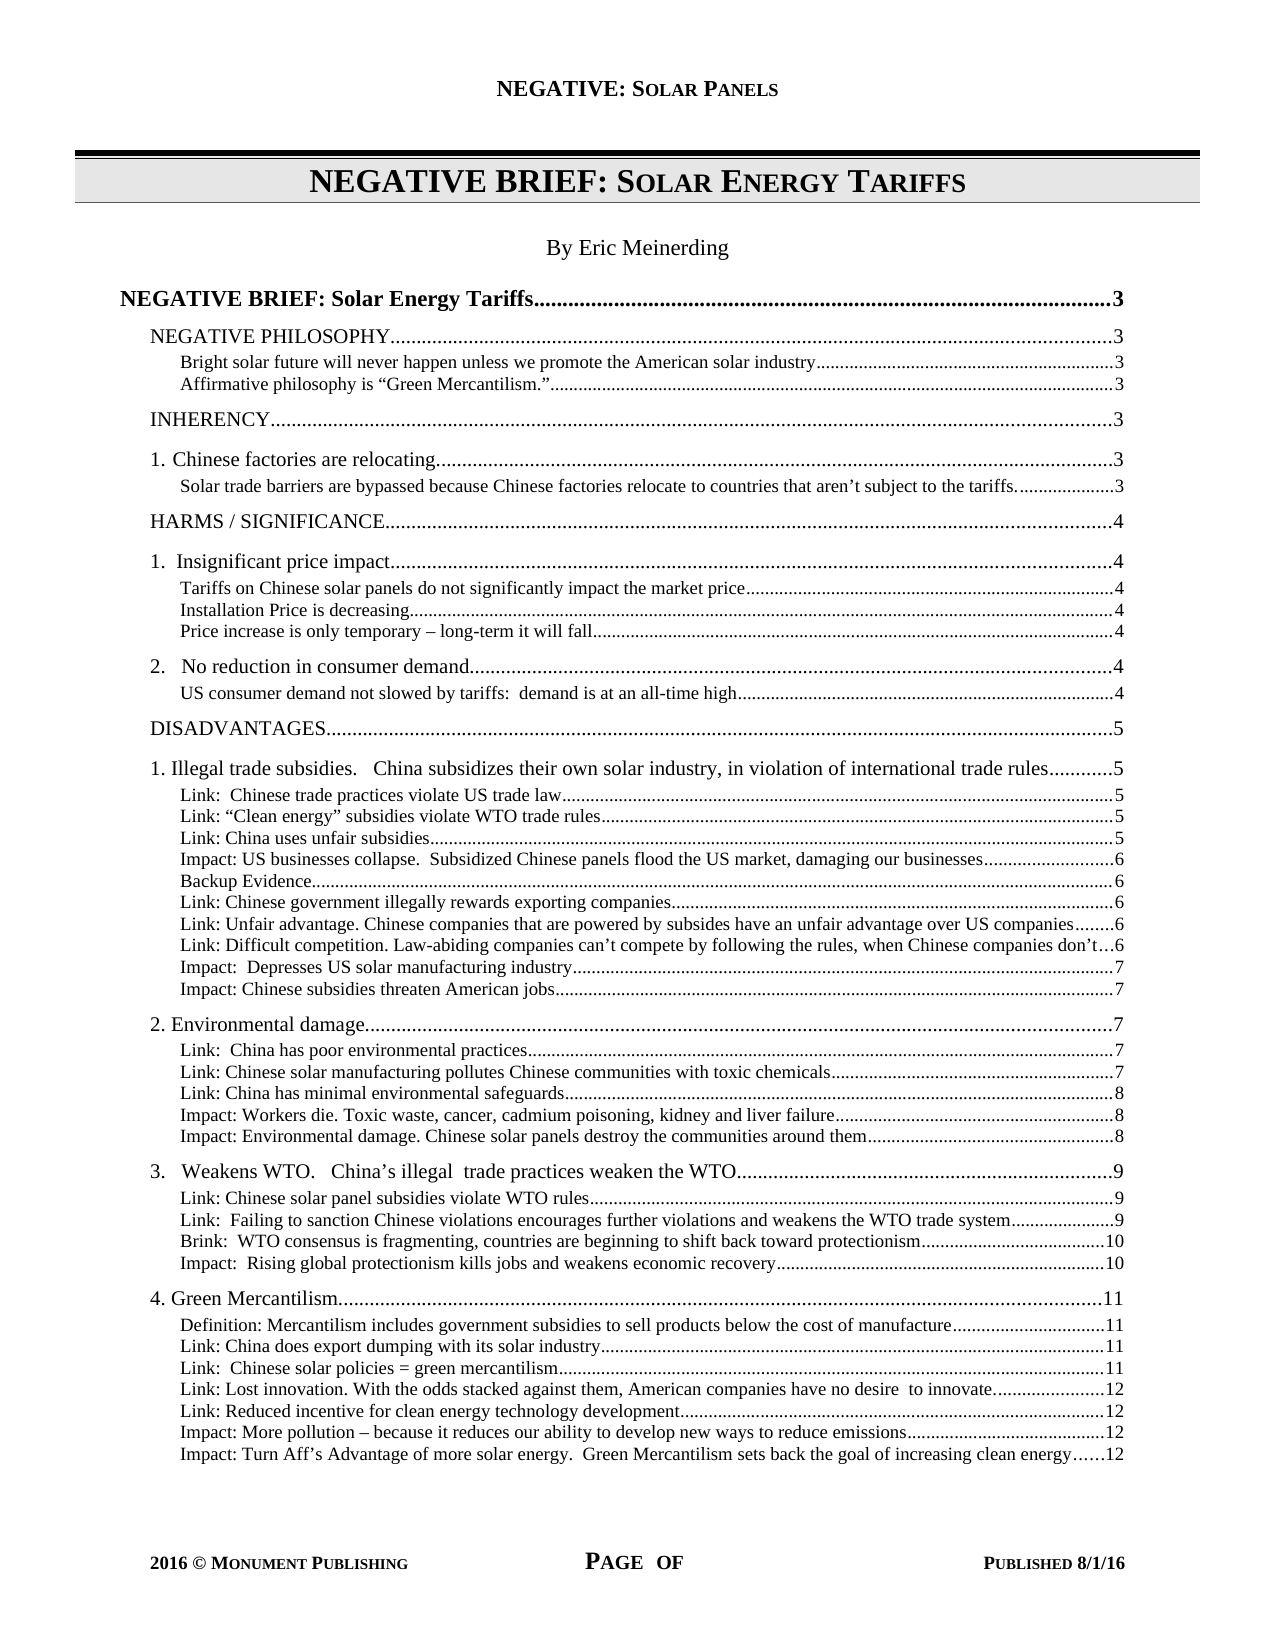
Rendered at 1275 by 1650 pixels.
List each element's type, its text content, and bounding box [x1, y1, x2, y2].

text Bright solar future will never happen unless we promote the American solar industry 3 [180, 351, 1125, 373]
text 3. Weakens WTO. China’s illegal trade practices weaken the WTO 9 [150, 1159, 1125, 1183]
text Impact: Workers die. Toxic waste, cancer, cadmium poisoning, kidney and liver failure 8 [180, 1104, 1125, 1125]
text 1. Illegal trade subsidies. China subsidizes their own solar industry, in violation of international trade rules 5 [150, 756, 1125, 780]
text INHERENCY 3 [150, 407, 1125, 431]
text Affirmative philosophy is “Green Mercantilism.” 3 [180, 373, 1125, 394]
text HARMS / SIGNIFICANCE 4 [150, 509, 1125, 533]
text Tariffs on Chinese solar panels do not significantly impact the market price 4 [180, 577, 1125, 598]
text Link: Reduced incentive for clean energy technology development 12 [180, 1400, 1125, 1421]
text Impact: Chinese subsidies threaten American jobs 7 [180, 977, 1125, 999]
text US consumer demand not slowed by tariffs: demand is at an all-time high 4 [180, 682, 1125, 703]
text Link: Chinese trade practices violate US trade law 5 [180, 783, 1125, 805]
text Impact: Depresses US solar manufacturing industry 7 [180, 956, 1125, 977]
text NEGATIVE PHILOSOPHY 3 [150, 323, 1125, 348]
text 1. Insignificant price impact. 4 [150, 549, 1125, 573]
title NEGATIVE BRIEF: Solar Energy Tariffs [75, 159, 1200, 202]
text 4. Green Mercantilism. 11 [150, 1286, 1125, 1310]
text Link: Lost innovation. With the odds stacked against them, American companies have no desire to innovate. 12 [180, 1378, 1125, 1400]
text Definition: Mercantilism includes government subsidies to sell products below the cost of manufacture 11 [180, 1313, 1125, 1335]
text Link: Chinese solar manufacturing pollutes Chinese communities with toxic chemicals 7 [180, 1061, 1125, 1082]
text Price increase is only temporary – long-term it will fall 4 [180, 620, 1125, 642]
text Link: Difficult competition. Law-abiding companies can’t compete by following the rules, when Chinese companies don’t 6 [180, 934, 1125, 956]
text Impact: Environmental damage. Chinese solar panels destroy the communities around them 8 [180, 1125, 1125, 1147]
text 2. No reduction in consumer demand 4 [150, 654, 1125, 678]
text By Eric Meinerding [150, 234, 1125, 260]
text DISADVANTAGES 5 [150, 716, 1125, 740]
text Impact: More pollution – because it reduces our ability to develop new ways to reduce emissions 12 [180, 1421, 1125, 1443]
text Backup Evidence 6 [180, 870, 1125, 891]
text Link: “Clean energy” subsidies violate WTO trade rules 5 [180, 805, 1125, 827]
text 1. Chinese factories are relocating. 3 [150, 447, 1125, 471]
text Link: China has minimal environmental safeguards 8 [180, 1082, 1125, 1104]
text NEGATIVE BRIEF: Solar Energy Tariffs 3 [120, 285, 1125, 311]
text Link: China has poor environmental practices 7 [180, 1039, 1125, 1061]
text Brink: WTO consensus is fragmenting, countries are beginning to shift back toward protectionism 10 [180, 1230, 1125, 1252]
text Link: Failing to sanction Chinese violations encourages further violations and weakens the WTO trade system 9 [180, 1209, 1125, 1230]
text Link: Chinese solar panel subsidies violate WTO rules 9 [180, 1187, 1125, 1209]
text 2. Environmental damage. 7 [150, 1012, 1125, 1036]
text Impact: Turn Aff’s Advantage of more solar energy. Green Mercantilism sets back the goal of increasing clean energy 12 [180, 1443, 1125, 1464]
text Impact: Rising global protectionism kills jobs and weakens economic recovery 10 [180, 1252, 1125, 1273]
text Link: China uses unfair subsidies 5 [180, 827, 1125, 848]
text Link: Chinese government illegally rewards exporting companies 6 [180, 891, 1125, 913]
text Installation Price is decreasing 4 [180, 598, 1125, 620]
text Link: Unfair advantage. Chinese companies that are powered by subsides have an unfair advantage over US companies 6 [180, 913, 1125, 934]
text Impact: US businesses collapse. Subsidized Chinese panels flood the US market, damaging our businesses 6 [180, 848, 1125, 870]
text Link: China does export dumping with its solar industry 11 [180, 1335, 1125, 1357]
text Link: Chinese solar policies = green mercantilism 11 [180, 1357, 1125, 1378]
text Solar trade barriers are bypassed because Chinese factories relocate to countries that aren’t subject to the tariffs. 3 [180, 475, 1125, 497]
